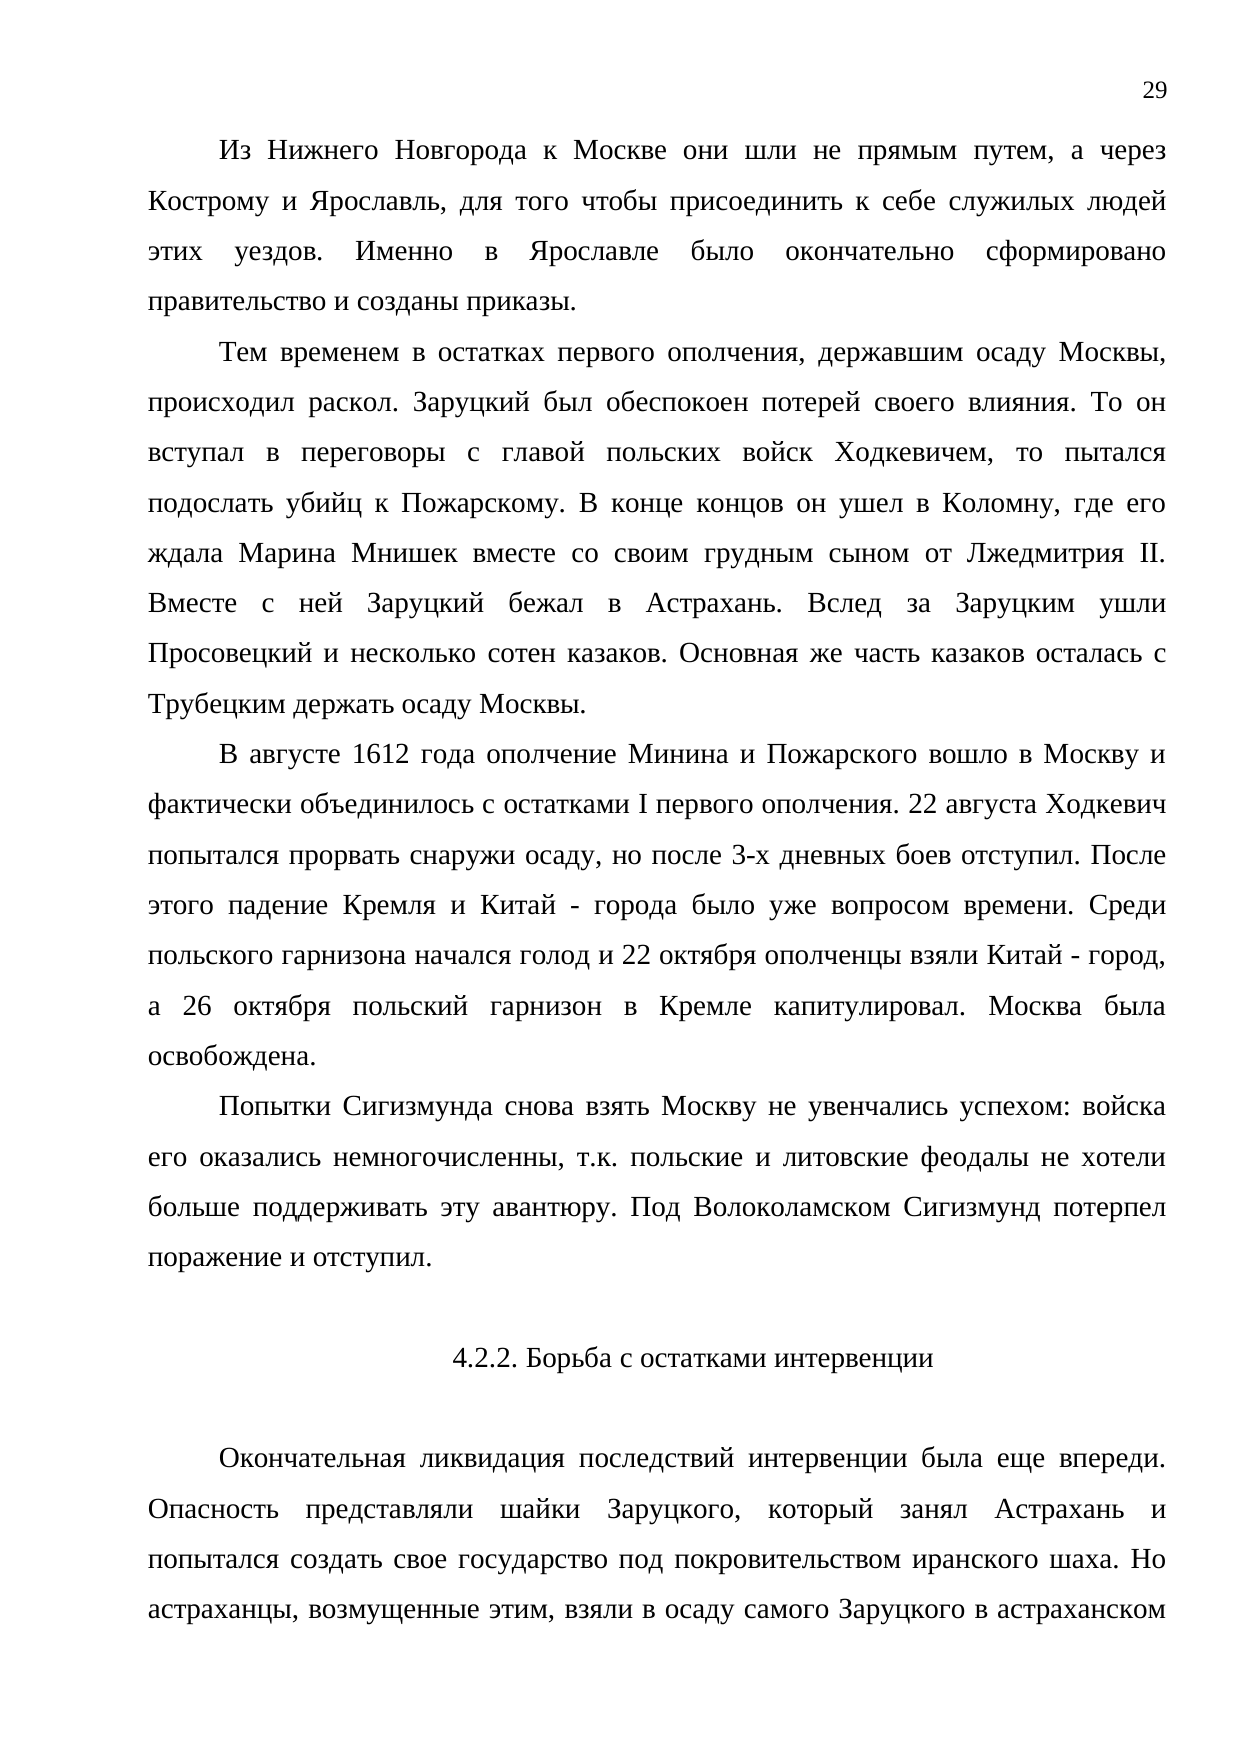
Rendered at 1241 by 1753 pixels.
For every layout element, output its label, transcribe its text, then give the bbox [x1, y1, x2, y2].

text Из Нижнего Новгорода к Москве они шли не прямым путем, а через Кострому и Ярославль, для того чтобы присоединить к себе служилых людей этих уездов. Именно в Ярославле было окончательно сформировано правительство и созданы приказы. [148, 133, 1167, 317]
subtitle 4.2.2. Борьба с остатками интервенции [148, 1340, 1167, 1374]
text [148, 1441, 1167, 1625]
text Попытки Сигизмунда снова взять Москву не увенчались успехом: войска его оказались немногочисленны, т.к. польские и литовские феодалы не хотели больше поддерживать эту авантюру. Под Волоколамском Сигизмунд потерпел поражение и отступил. [148, 1089, 1167, 1273]
text В августе 1612 года ополчение Минина и Пожарского вошло в Москву и фактически объединилось с остатками I первого ополчения. 22 августа Ходкевич попытался прорвать снаружи осаду, но после 3-х дневных боев отступил. После этого падение Кремля и Китай - города было уже вопросом времени. Среди польского гарнизона начался голод и 22 октября ополченцы взяли Китай - город, а 26 октября польский гарнизон в Кремле капитулировал. Москва была освобождена. [148, 736, 1167, 1072]
text Тем временем в остатках первого ополчения, державшим осаду Москвы, происходил раскол. Заруцкий был обеспокоен потерей своего влияния. То он вступал в переговоры с главой польских войск Ходкевичем, то пытался подослать убийц к Пожарскому. В конце концов он ушел в Коломну, где его ждала Марина Мнишек вместе со своим грудным сыном от Лжедмитрия II. Вместе с ней Заруцкий бежал в Астрахань. Вслед за Заруцким ушли Просовецкий и несколько сотен казаков. Основная же часть казаков осталась с Трубецким держать осаду Москвы. [148, 334, 1167, 720]
